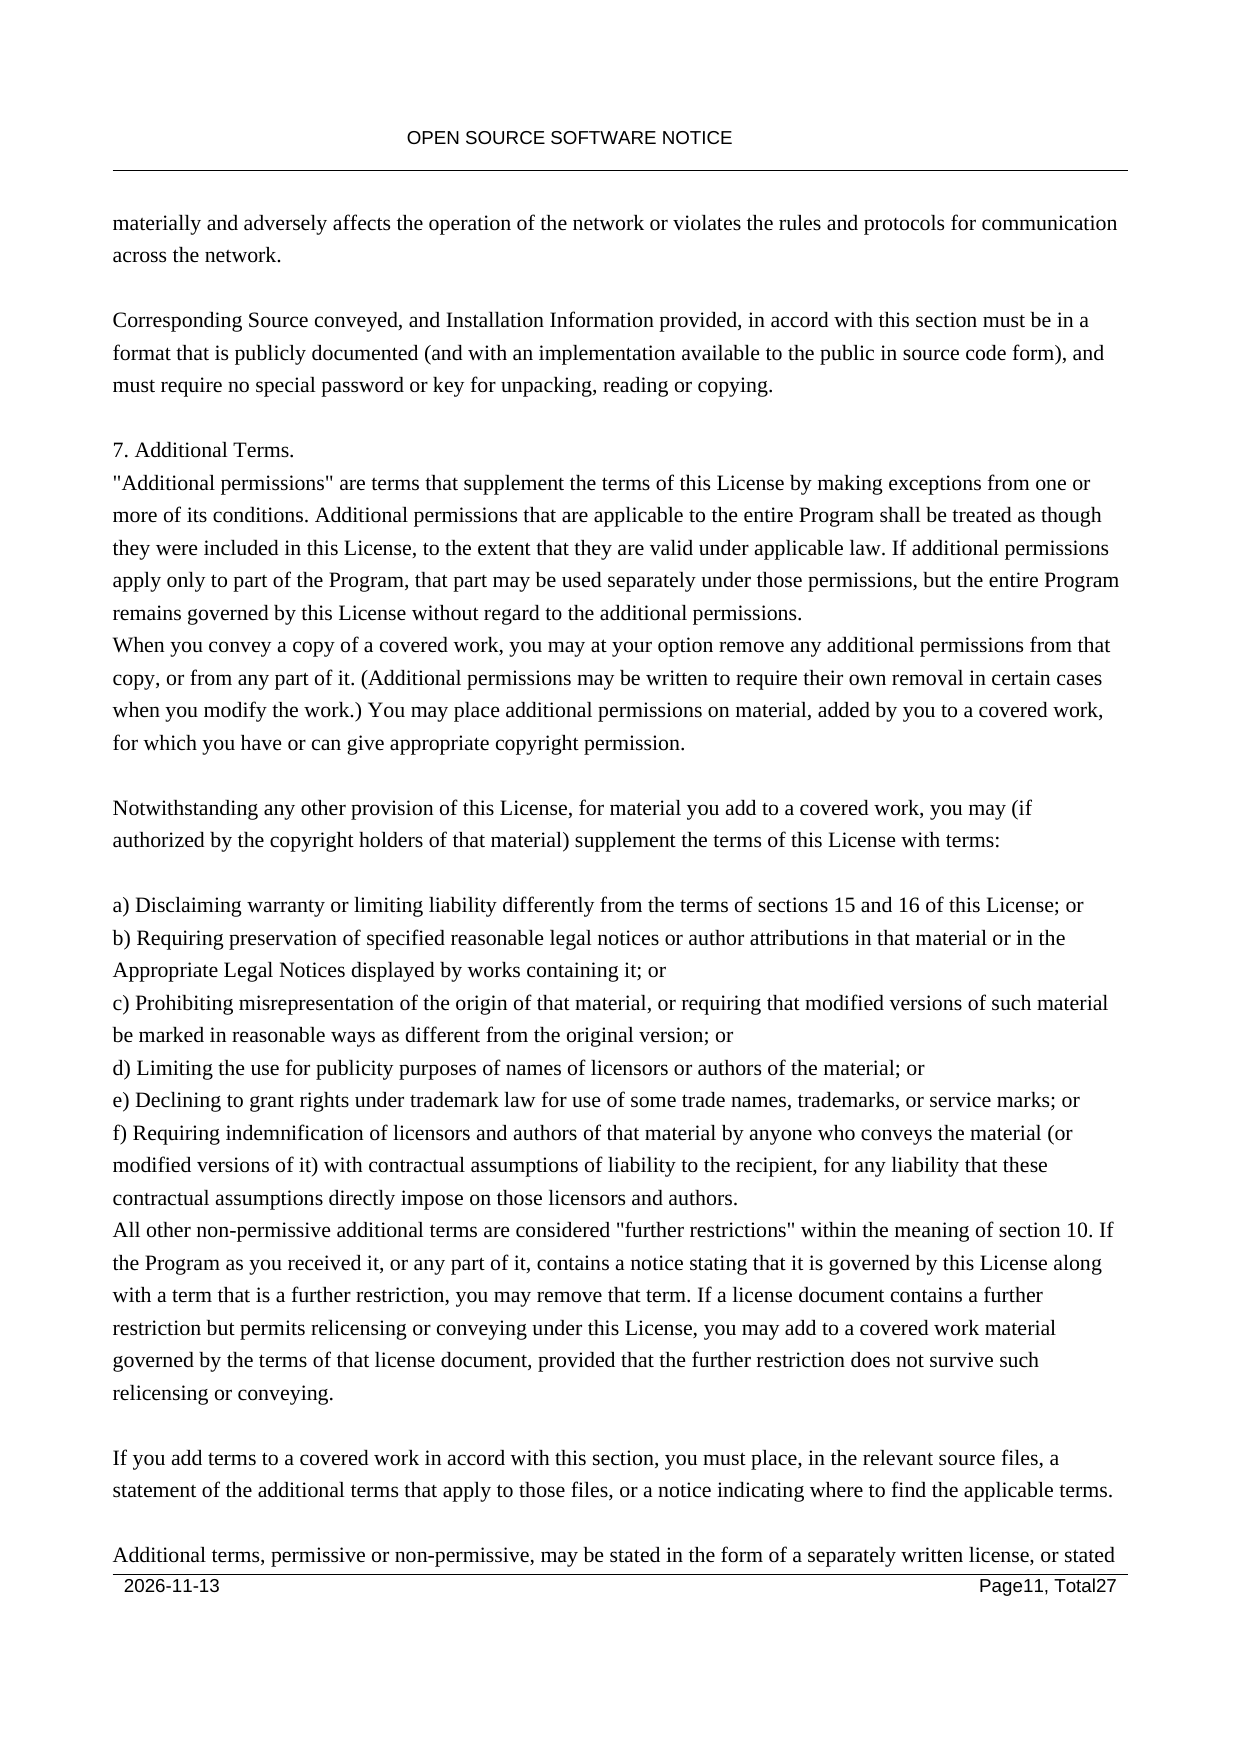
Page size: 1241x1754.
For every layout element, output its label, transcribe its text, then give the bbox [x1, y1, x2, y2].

text Notwithstanding any other provision of this License, for material you add to a covered work, you may (if authorized by the copyright holders of that material) supplement the terms of this License with terms: [112, 791, 1128, 856]
text c) Prohibiting misrepresentation of the origin of that material, or requiring that modified versions of such material be marked in reasonable ways as different from the original version; or [112, 986, 1128, 1051]
text 7. Additional Terms. [112, 434, 1128, 466]
text When you convey a copy of a covered work, you may at your option remove any additional permissions from that copy, or from any part of it. (Additional permissions may be written to require their own removal in certain cases when you modify the work.) You may place additional permissions on material, added by you to a covered work, for which you have or can give appropriate copyright permission. [112, 629, 1128, 759]
text f) Requiring indemnification of licensors and authors of that material by anyone who conveys the material (or modified versions of it) with contractual assumptions of liability to the recipient, for any liability that these contractual assumptions directly impose on those licensors and authors. [112, 1116, 1128, 1214]
text All other non-permissive additional terms are considered "further restrictions" within the meaning of section 10. If the Program as you received it, or any part of it, contains a notice stating that it is governed by this License along with a term that is a further restriction, you may remove that term. If a license document contains a further restriction but permits relicensing or conveying under this License, you may add to a covered work material governed by the terms of that license document, provided that the further restriction does not survive such relicensing or conveying. [112, 1214, 1128, 1409]
text Corresponding Source conveyed, and Installation Information provided, in accord with this section must be in a format that is publicly documented (and with an implementation available to the public in source code form), and must require no special password or key for unpacking, reading or copying. [112, 304, 1128, 401]
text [112, 1539, 1128, 1571]
text If you add terms to a covered work in accord with this section, you must place, in the relevant source files, a statement of the additional terms that apply to those files, or a notice indicating where to find the applicable terms. [112, 1441, 1128, 1506]
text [112, 206, 1128, 271]
text d) Limiting the use for publicity purposes of names of licensors or authors of the material; or [112, 1051, 1128, 1084]
text e) Declining to grant rights under trademark law for use of some trade names, trademarks, or service marks; or [112, 1084, 1128, 1116]
text b) Requiring preservation of specified reasonable legal notices or author attributions in that material or in the Appropriate Legal Notices displayed by works containing it; or [112, 921, 1128, 986]
text "Additional permissions" are terms that supplement the terms of this License by making exceptions from one or more of its conditions. Additional permissions that are applicable to the entire Program shall be treated as though they were included in this License, to the extent that they are valid under applicable law. If additional permissions apply only to part of the Program, that part may be used separately under those permissions, but the entire Program remains governed by this License without regard to the additional permissions. [112, 466, 1128, 629]
text a) Disclaiming warranty or limiting liability differently from the terms of sections 15 and 16 of this License; or [112, 889, 1128, 921]
